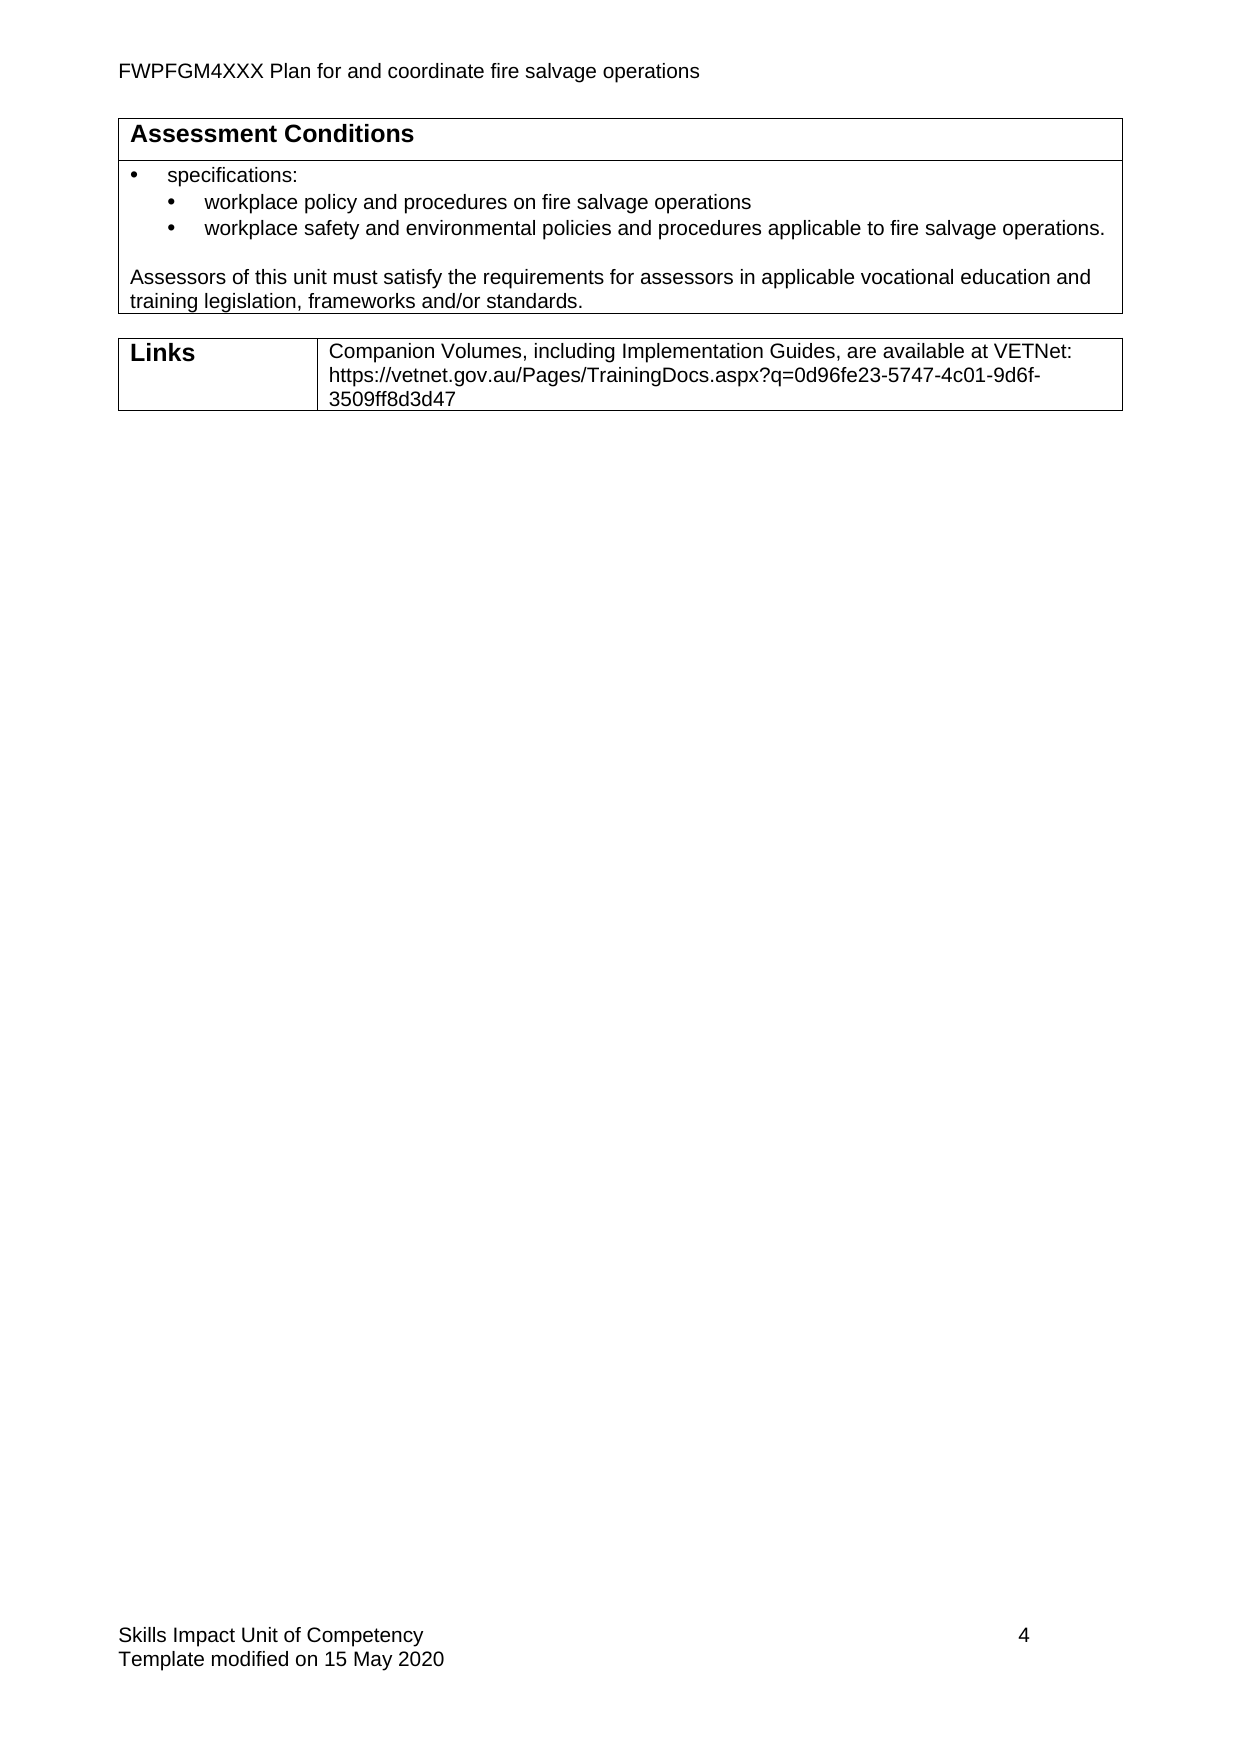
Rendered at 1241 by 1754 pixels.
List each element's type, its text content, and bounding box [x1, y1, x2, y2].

table_header Assessment Conditions [119, 119, 1122, 160]
table_header Links [119, 339, 317, 410]
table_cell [119, 161, 1122, 312]
table_header Companion Volumes, including Implementation Guides, are available at VETNet: https://vetnet.gov.au/Pages/TrainingDocs.aspx?q=0d96fe23-5747-4c01-9d6f-3509ff8d3d47 [318, 339, 1122, 410]
